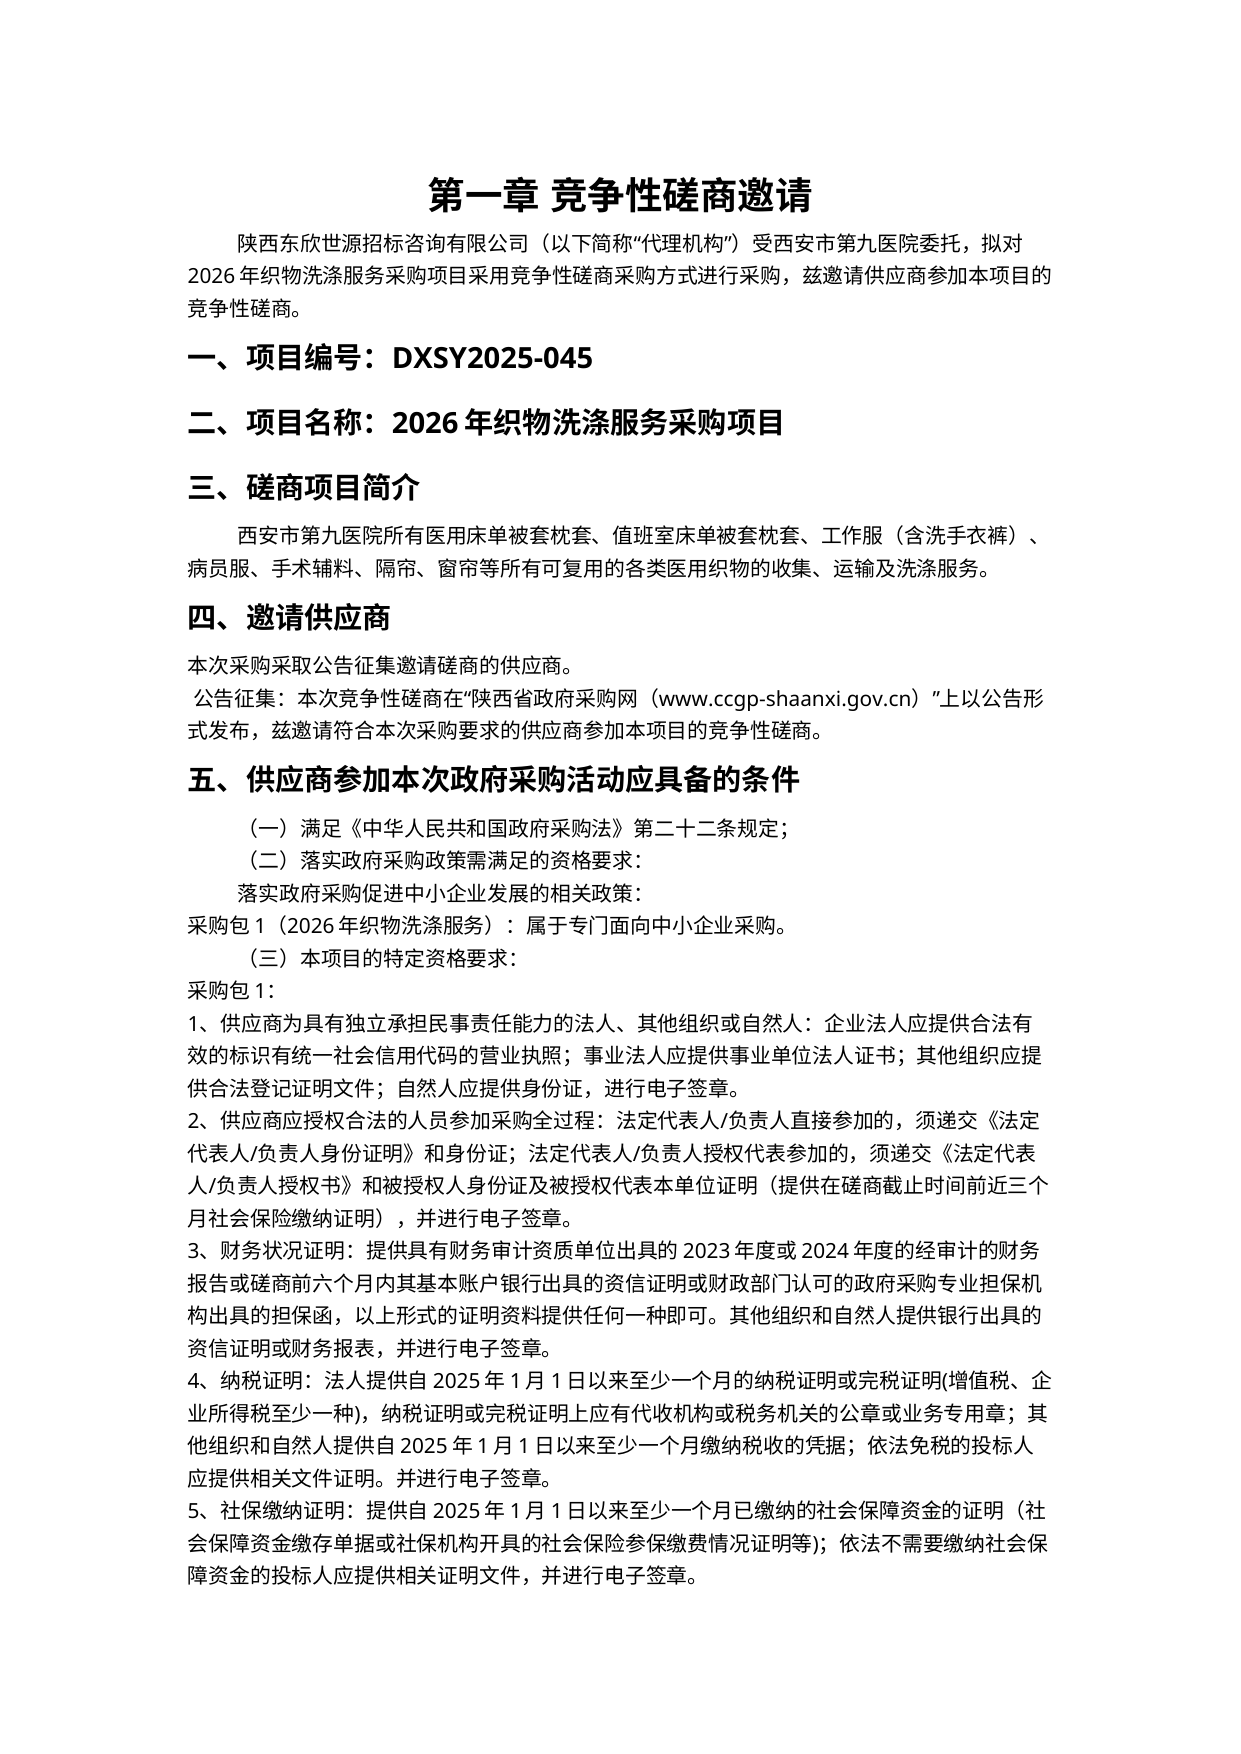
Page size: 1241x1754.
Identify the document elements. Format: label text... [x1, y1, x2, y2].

text 4、纳税证明：法人提供自2025年1月1日以来至少一个月的纳税证明或完税证明(增值税、企业所得税至少一种)，纳税证明或完税证明上应有代收机构或税务机关的公章或业务专用章；其他组织和自然人提供自2025年1月1日以来至少一个月缴纳税收的凭据；依法免税的投标人应提供相关文件证明。并进行电子签章。 [187, 1364, 1053, 1494]
text 2、供应商应授权合法的人员参加采购全过程：法定代表人/负责人直接参加的，须递交《法定代表人/负责人身份证明》和身份证；法定代表人/负责人授权代表参加的，须递交《法定代表人/负责人授权书》和被授权人身份证及被授权代表本单位证明（提供在磋商截止时间前近三个月社会保险缴纳证明），并进行电子签章。 [187, 1104, 1053, 1234]
text 一、项目编号：DXSY2025-045 [187, 324, 1053, 389]
text 1、供应商为具有独立承担民事责任能力的法人、其他组织或自然人：企业法人应提供合法有效的标识有统一社会信用代码的营业执照；事业法人应提供事业单位法人证书；其他组织应提供合法登记证明文件；自然人应提供身份证，进行电子签章。 [187, 1007, 1053, 1104]
text （一）满足《中华人民共和国政府采购法》第二十二条规定； [187, 812, 1053, 844]
text 四、邀请供应商 [187, 584, 1053, 649]
text 西安市第九医院所有医用床单被套枕套、值班室床单被套枕套、工作服（含洗手衣裤）、病员服、手术辅料、隔帘、窗帘等所有可复用的各类医用织物的收集、运输及洗涤服务。 [187, 519, 1053, 584]
text 二、项目名称：2026年织物洗涤服务采购项目 [187, 389, 1053, 454]
text （二）落实政府采购政策需满足的资格要求： [187, 844, 1053, 877]
text 5、社保缴纳证明：提供自2025年1月1日以来至少一个月已缴纳的社会保障资金的证明（社会保障资金缴存单据或社保机构开具的社会保险参保缴费情况证明等)；依法不需要缴纳社会保障资金的投标人应提供相关证明文件，并进行电子签章。 [187, 1494, 1053, 1592]
text 落实政府采购促进中小企业发展的相关政策： [187, 877, 1053, 909]
text 三、磋商项目简介 [187, 454, 1053, 519]
text 本次采购采取公告征集邀请磋商的供应商。 [187, 649, 1053, 682]
text 陕西东欣世源招标咨询有限公司（以下简称“代理机构”）受西安市第九医院委托，拟对2026年织物洗涤服务采购项目采用竞争性磋商采购方式进行采购，兹邀请供应商参加本项目的竞争性磋商。 [187, 227, 1053, 324]
text 五、供应商参加本次政府采购活动应具备的条件 [187, 747, 1053, 812]
text 公告征集：本次竞争性磋商在“陕西省政府采购网（www.ccgp-shaanxi.gov.cn）”上以公告形式发布，兹邀请符合本次采购要求的供应商参加本项目的竞争性磋商。 [187, 682, 1053, 747]
text 3、财务状况证明：提供具有财务审计资质单位出具的2023年度或2024年度的经审计的财务报告或磋商前六个月内其基本账户银行出具的资信证明或财政部门认可的政府采购专业担保机构出具的担保函，以上形式的证明资料提供任何一种即可。其他组织和自然人提供银行出具的资信证明或财务报表，并进行电子签章。 [187, 1234, 1053, 1364]
text （三）本项目的特定资格要求： [187, 942, 1053, 974]
text 采购包1（2026年织物洗涤服务）：属于专门面向中小企业采购。 [187, 909, 1053, 942]
text 采购包1： [187, 974, 1053, 1007]
text 第一章 竞争性磋商邀请 [187, 162, 1053, 227]
